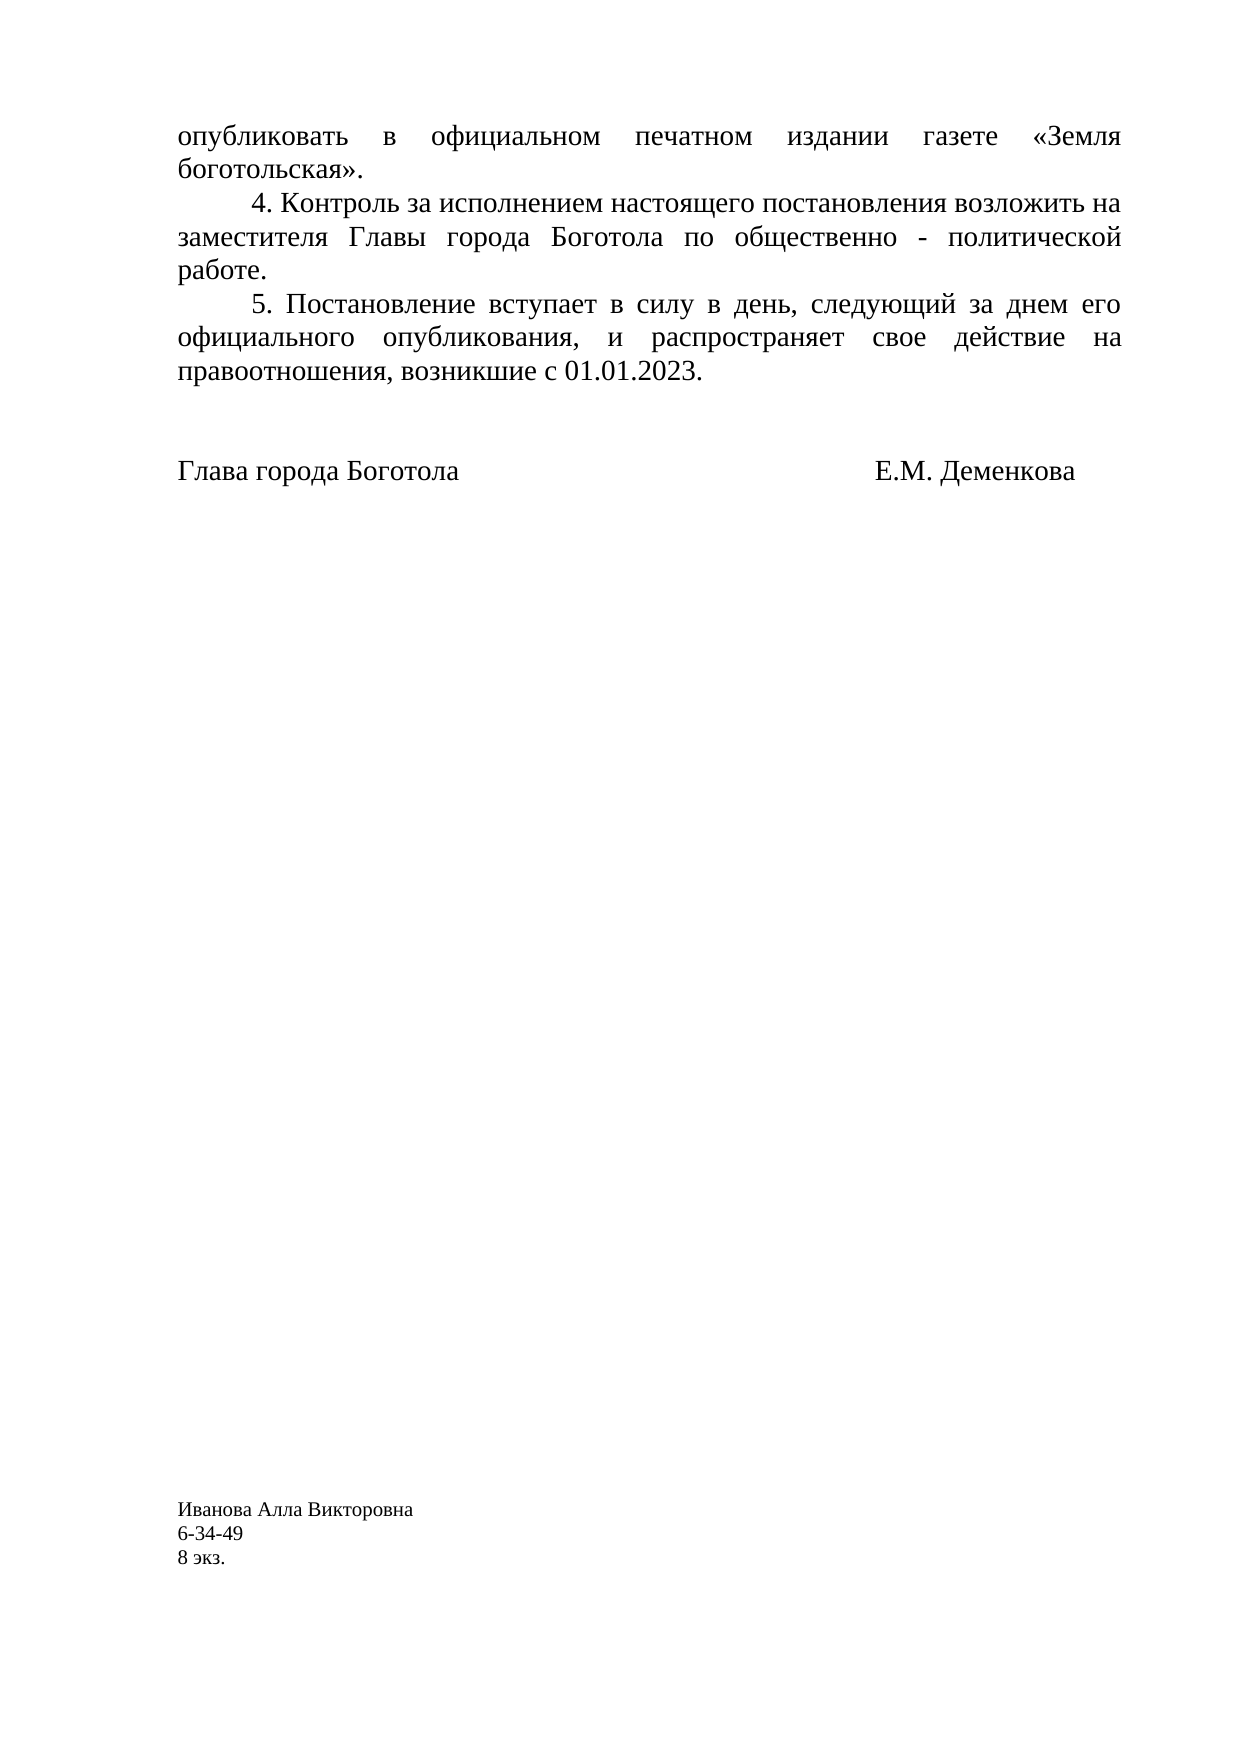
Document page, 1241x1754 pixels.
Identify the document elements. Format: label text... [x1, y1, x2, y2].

text Глава города Боготола Е.М. Деменкова [177, 453, 1122, 487]
text 5. Постановление вступает в силу в день, следующий за днем его официального опубликования, и распространяет свое действие на правоотношения, возникшие с 01.01.2023. [177, 286, 1122, 386]
text 8 экз. [177, 1545, 1122, 1569]
text 6-34-49 [177, 1521, 1122, 1545]
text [177, 118, 1122, 185]
text 4. Контроль за исполнением настоящего постановления возложить на заместителя Главы города Боготола по общественно - политической работе. [177, 185, 1122, 286]
text Иванова Алла Викторовна [177, 1497, 1122, 1521]
